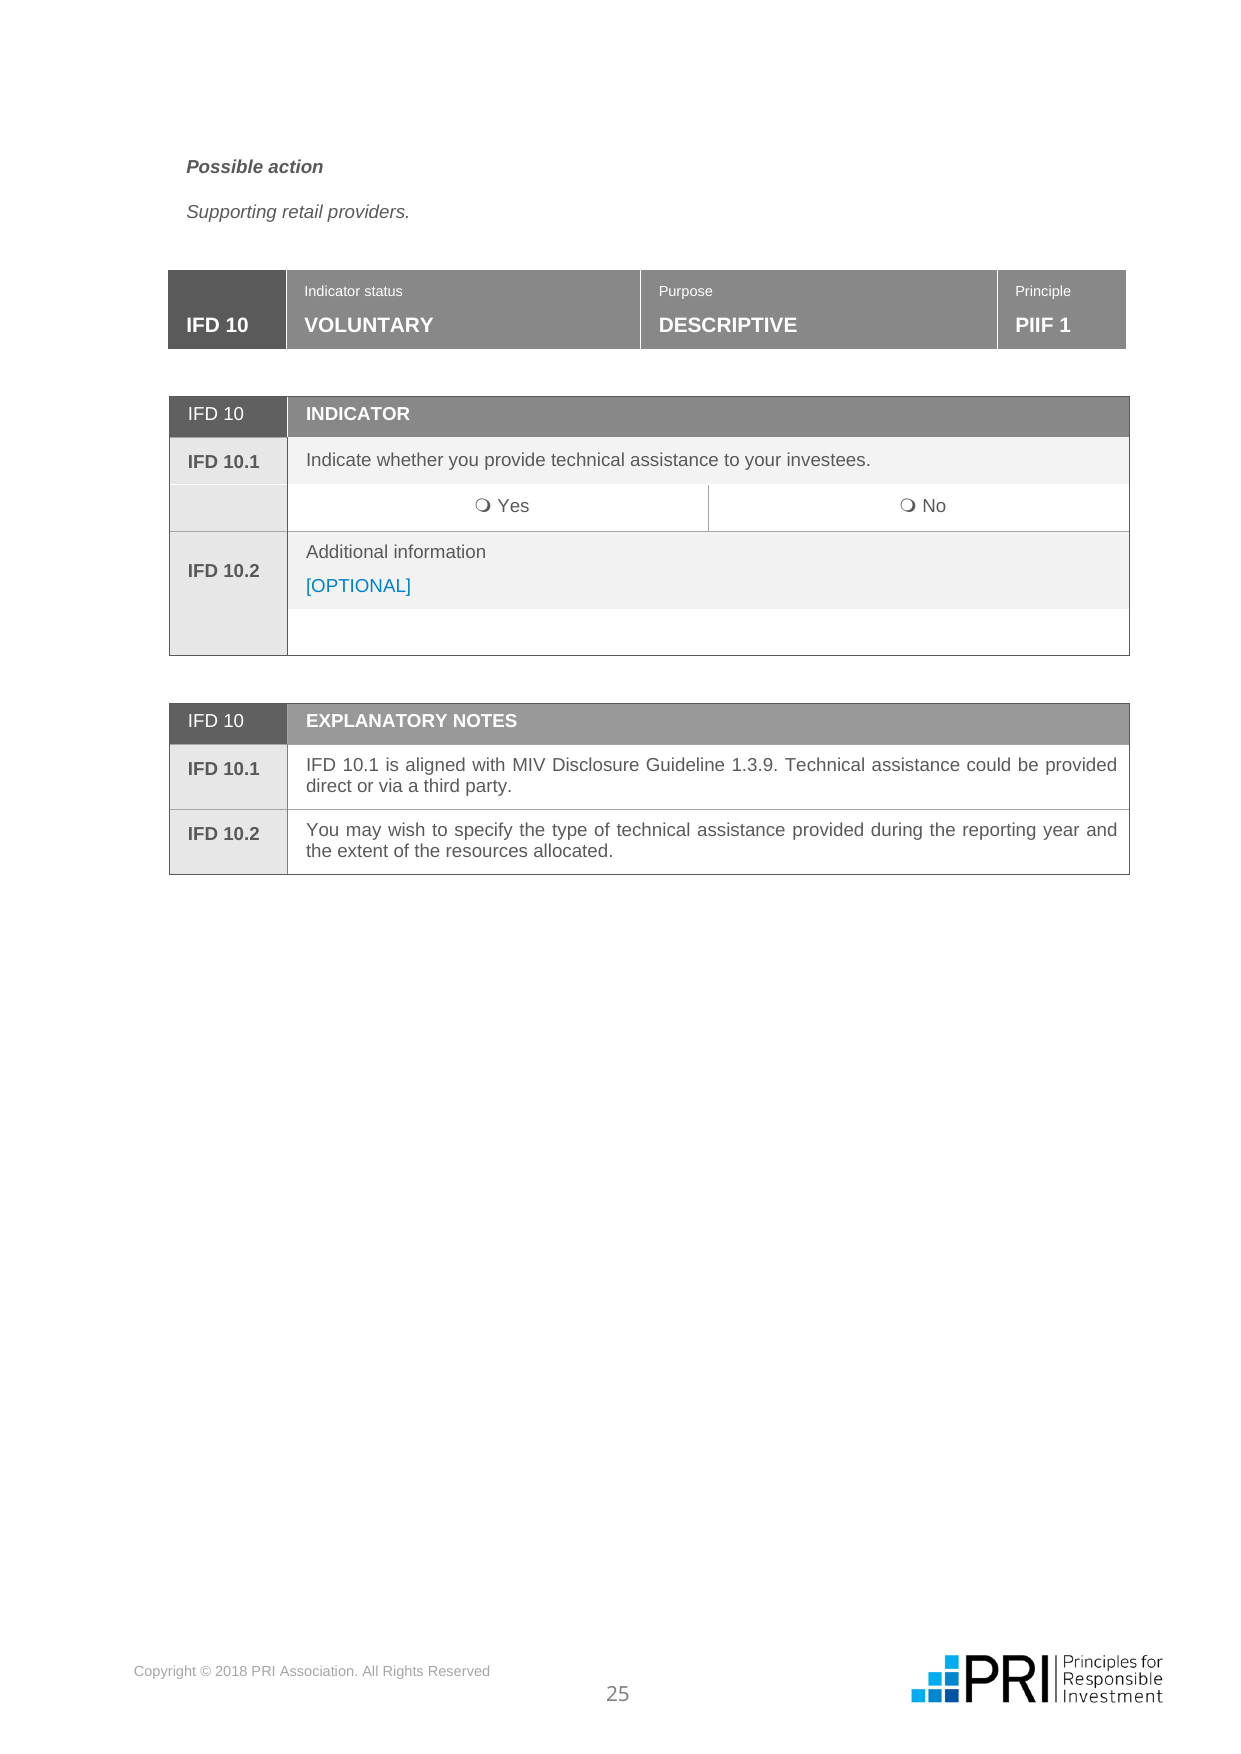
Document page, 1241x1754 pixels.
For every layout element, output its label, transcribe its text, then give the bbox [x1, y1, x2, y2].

table_cell IFD 10 [168, 306, 286, 349]
table_header Purpose [641, 270, 997, 306]
table_cell IFD 10.1 [170, 438, 287, 484]
text Possible action Supporting retail providers.. [186, 156, 1072, 223]
table_header [168, 270, 286, 306]
table_header Principle [998, 270, 1126, 306]
table_cell Additional information [Optional] [288, 532, 1129, 609]
table_cell [170, 609, 287, 655]
table_cell DESCRIPTIVE [641, 306, 997, 349]
table_cell PIIF 1 [998, 306, 1126, 349]
table_cell VOLUNTARY [287, 306, 640, 349]
table_cell IFD 10.1 [170, 745, 287, 809]
table_header INDICATOR [288, 397, 1129, 437]
table_header Indicator status [287, 270, 640, 306]
table_cell IFD 10.1 is aligned with MIV Disclosure Guideline 1.3.9. Technical assistance could be provided direct or via a third party. [288, 745, 1129, 809]
table_header IFD 10 [170, 704, 287, 744]
table_cell Indicate whether you provide technical assistance to your investees. [288, 437, 1129, 484]
table_header IFD 10 [170, 397, 287, 437]
picture [338, 579, 349, 592]
table_cell IFD 10.2 [170, 810, 287, 874]
picture [839, 1560, 1240, 1753]
table_cell IFD 10.2 [170, 532, 287, 609]
table_cell Yes [288, 485, 708, 531]
table_cell You may wish to specify the type of technical assistance provided during the reporting year and the extent of the resources allocated. [288, 810, 1129, 874]
table_cell No [709, 485, 1129, 531]
table_header EXPLANATORY NOTES [288, 704, 1129, 744]
table_cell [170, 485, 287, 531]
table_cell [288, 609, 1129, 655]
